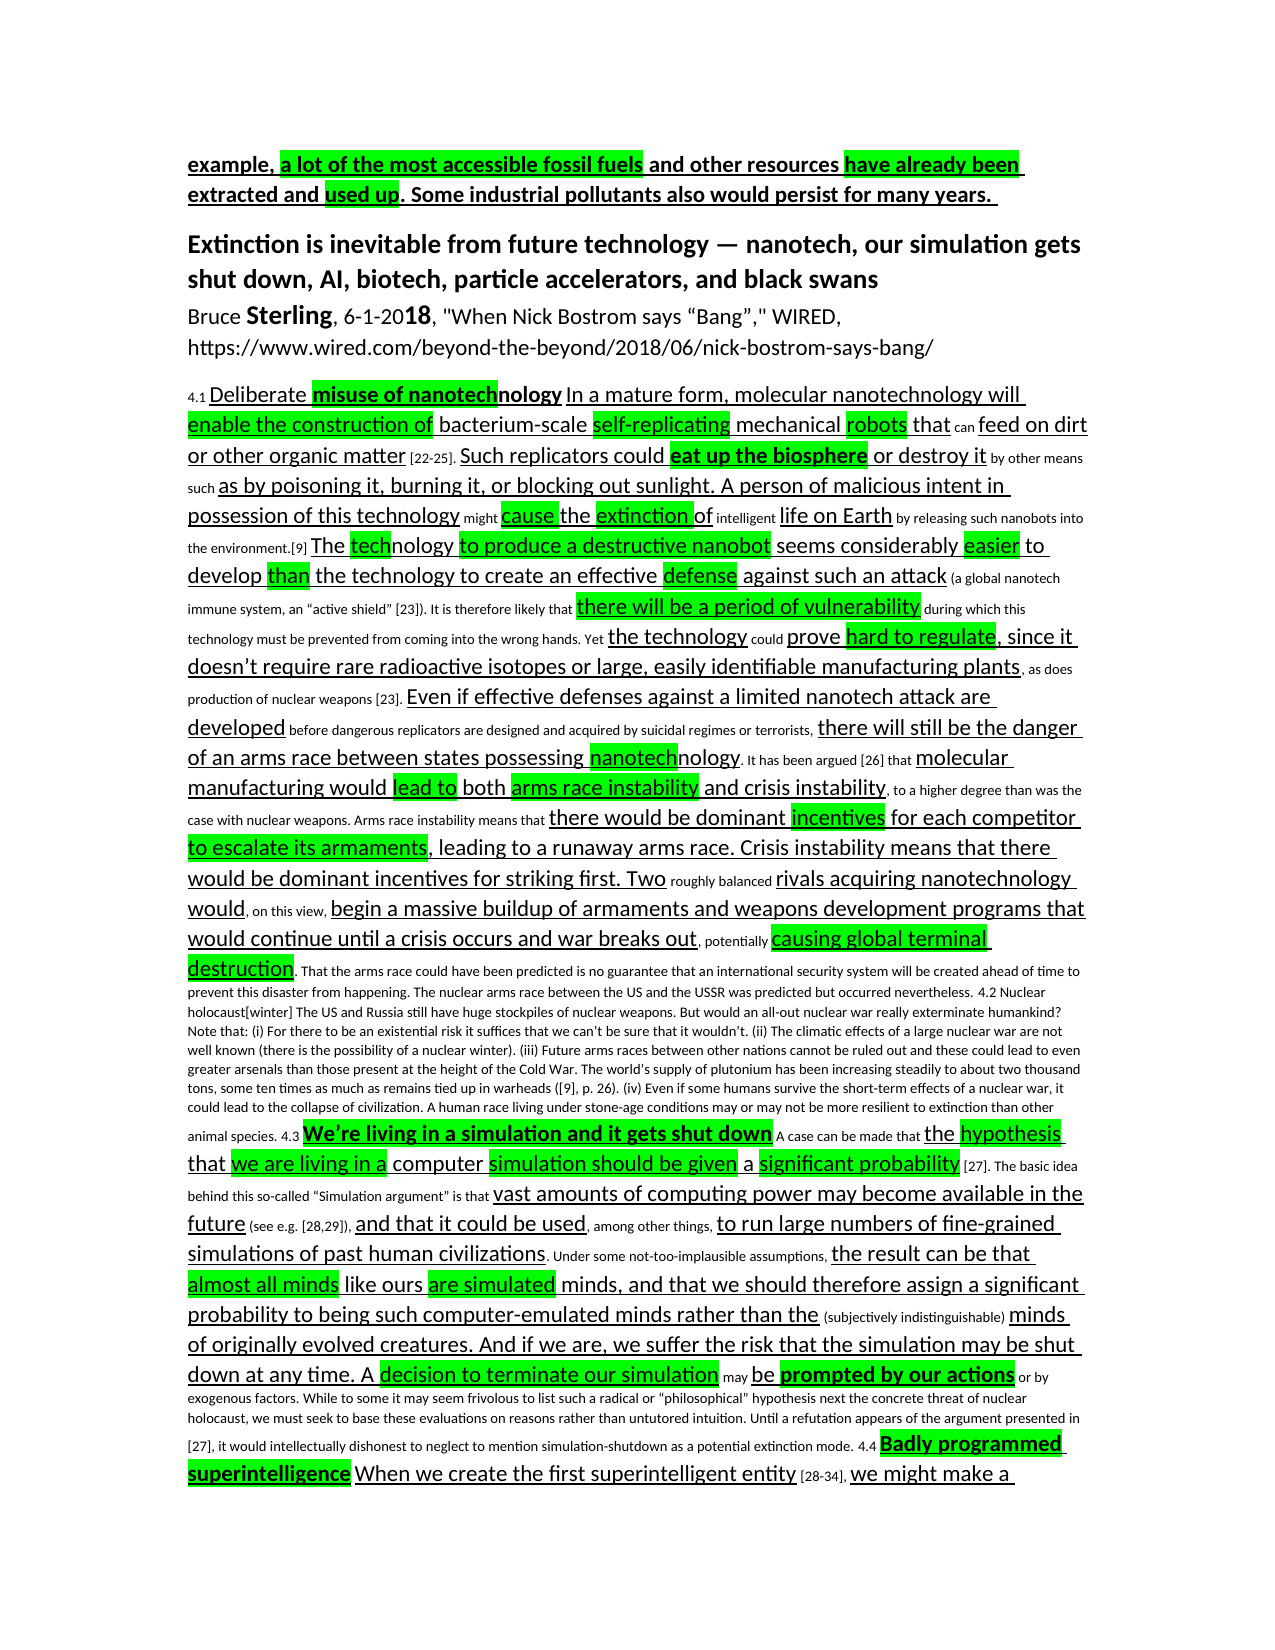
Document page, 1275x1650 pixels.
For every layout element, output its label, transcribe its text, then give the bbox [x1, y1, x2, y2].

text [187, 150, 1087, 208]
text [187, 380, 1087, 1487]
text Bruce Sterling, 6-1-2018, "When Nick Bostrom says “Bang”," WIRED, https://www.wired.com/beyond-the-beyond/2018/06/nick-bostrom-says-bang/ [187, 298, 1087, 362]
subtitle Extinction is inevitable from future technology — nanotech, our simulation gets shut down, AI, biotech, particle accelerators, and black swans [187, 227, 1087, 296]
